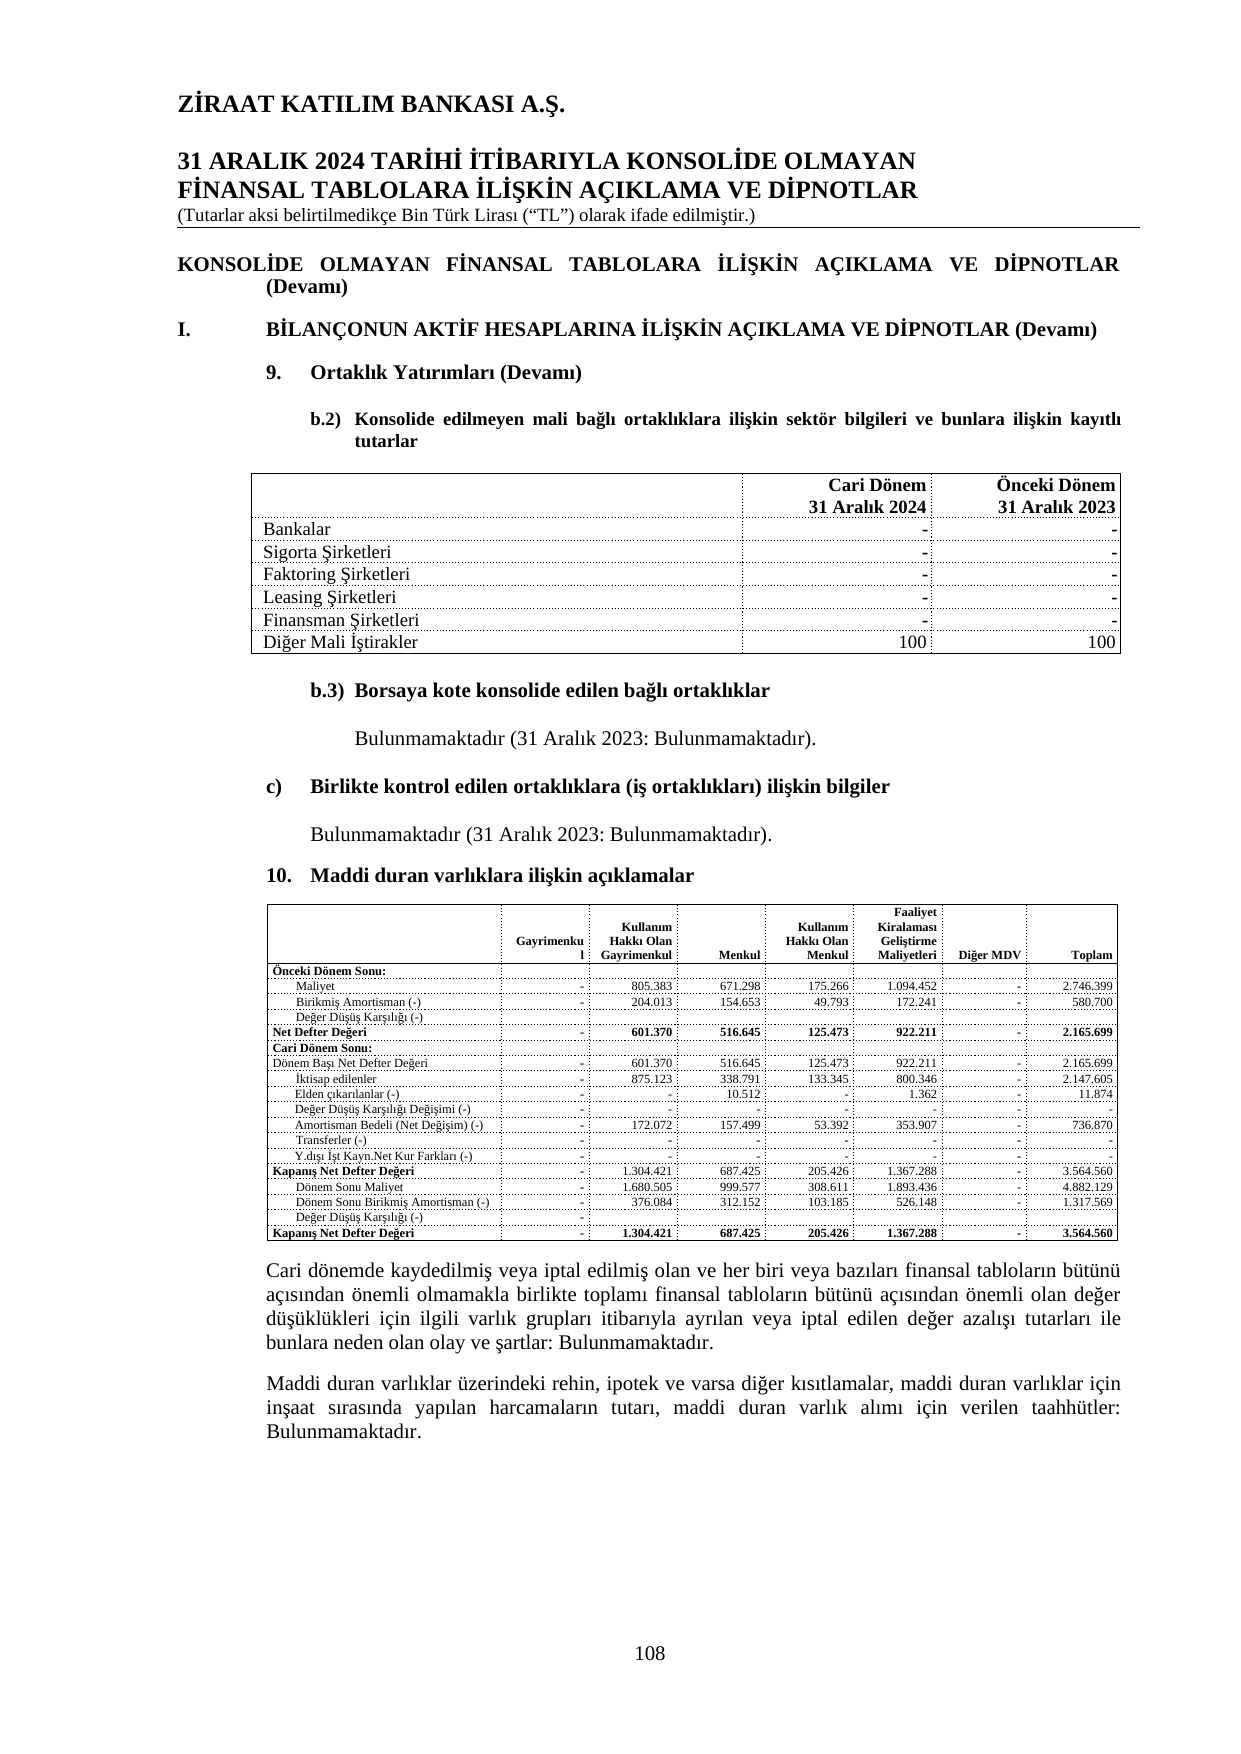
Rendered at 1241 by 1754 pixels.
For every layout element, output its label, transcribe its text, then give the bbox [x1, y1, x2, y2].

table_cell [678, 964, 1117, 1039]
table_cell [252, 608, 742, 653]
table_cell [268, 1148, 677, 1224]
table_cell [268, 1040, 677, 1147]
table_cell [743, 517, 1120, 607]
text b.2) Konsolide edilmeyen mali bağlı ortaklıklara ilişkin sektör bilgileri ve bunlara ilişkin kayıtlı tutarlar [310, 408, 1122, 451]
text c) Birlikte kontrol edilen ortaklıklara (iş ortaklıkları) ilişkin bilgiler [266, 774, 1122, 798]
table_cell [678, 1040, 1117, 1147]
text Cari dönemde kaydedilmiş veya iptal edilmiş olan ve her biri veya bazıları finansal tabloların bütünü açısından önemli olmamakla birlikte toplamı finansal tabloların bütünü açısından önemli olan değer düşüklükleri için ilgili varlık grupları itibarıyla ayrılan veya iptal edilen değer azalışı tutarları ile bunlara neden olan olay ve şartlar: Bulunmamaktadır. [266, 1258, 1122, 1354]
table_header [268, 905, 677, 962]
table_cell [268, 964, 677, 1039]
text b.3) Borsaya kote konsolide edilen bağlı ortaklıklar [310, 678, 1122, 702]
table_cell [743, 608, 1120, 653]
text I. BİLANÇONUN AKTİF HESAPLARINA İLİŞKİN AÇIKLAMA VE DİPNOTLAR (Devamı) [177, 319, 1120, 341]
text Bulunmamaktadır (31 Aralık 2023: Bulunmamaktadır). [310, 822, 1122, 846]
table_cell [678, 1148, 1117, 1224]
text Bulunmamaktadır (31 Aralık 2023: Bulunmamaktadır). [279, 726, 1122, 750]
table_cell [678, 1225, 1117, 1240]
text KONSOLİDE OLMAYAN FİNANSAL TABLOLARA İLİŞKİN AÇIKLAMA VE DİPNOTLAR (Devamı) [177, 255, 1120, 298]
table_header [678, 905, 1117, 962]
text 9. Ortaklık Yatırımları (Devamı) [266, 363, 1122, 384]
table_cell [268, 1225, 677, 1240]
text Maddi duran varlıklar üzerindeki rehin, ipotek ve varsa diğer kısıtlamalar, maddi duran varlıklar için inşaat sırasında yapılan harcamaların tutarı, maddi duran varlık alımı için verilen taahhütler: Bulunmamaktadır. [266, 1371, 1122, 1443]
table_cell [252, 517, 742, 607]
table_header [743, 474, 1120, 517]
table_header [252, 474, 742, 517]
text 10. Maddi duran varlıklara ilişkin açıklamalar [266, 863, 1122, 887]
